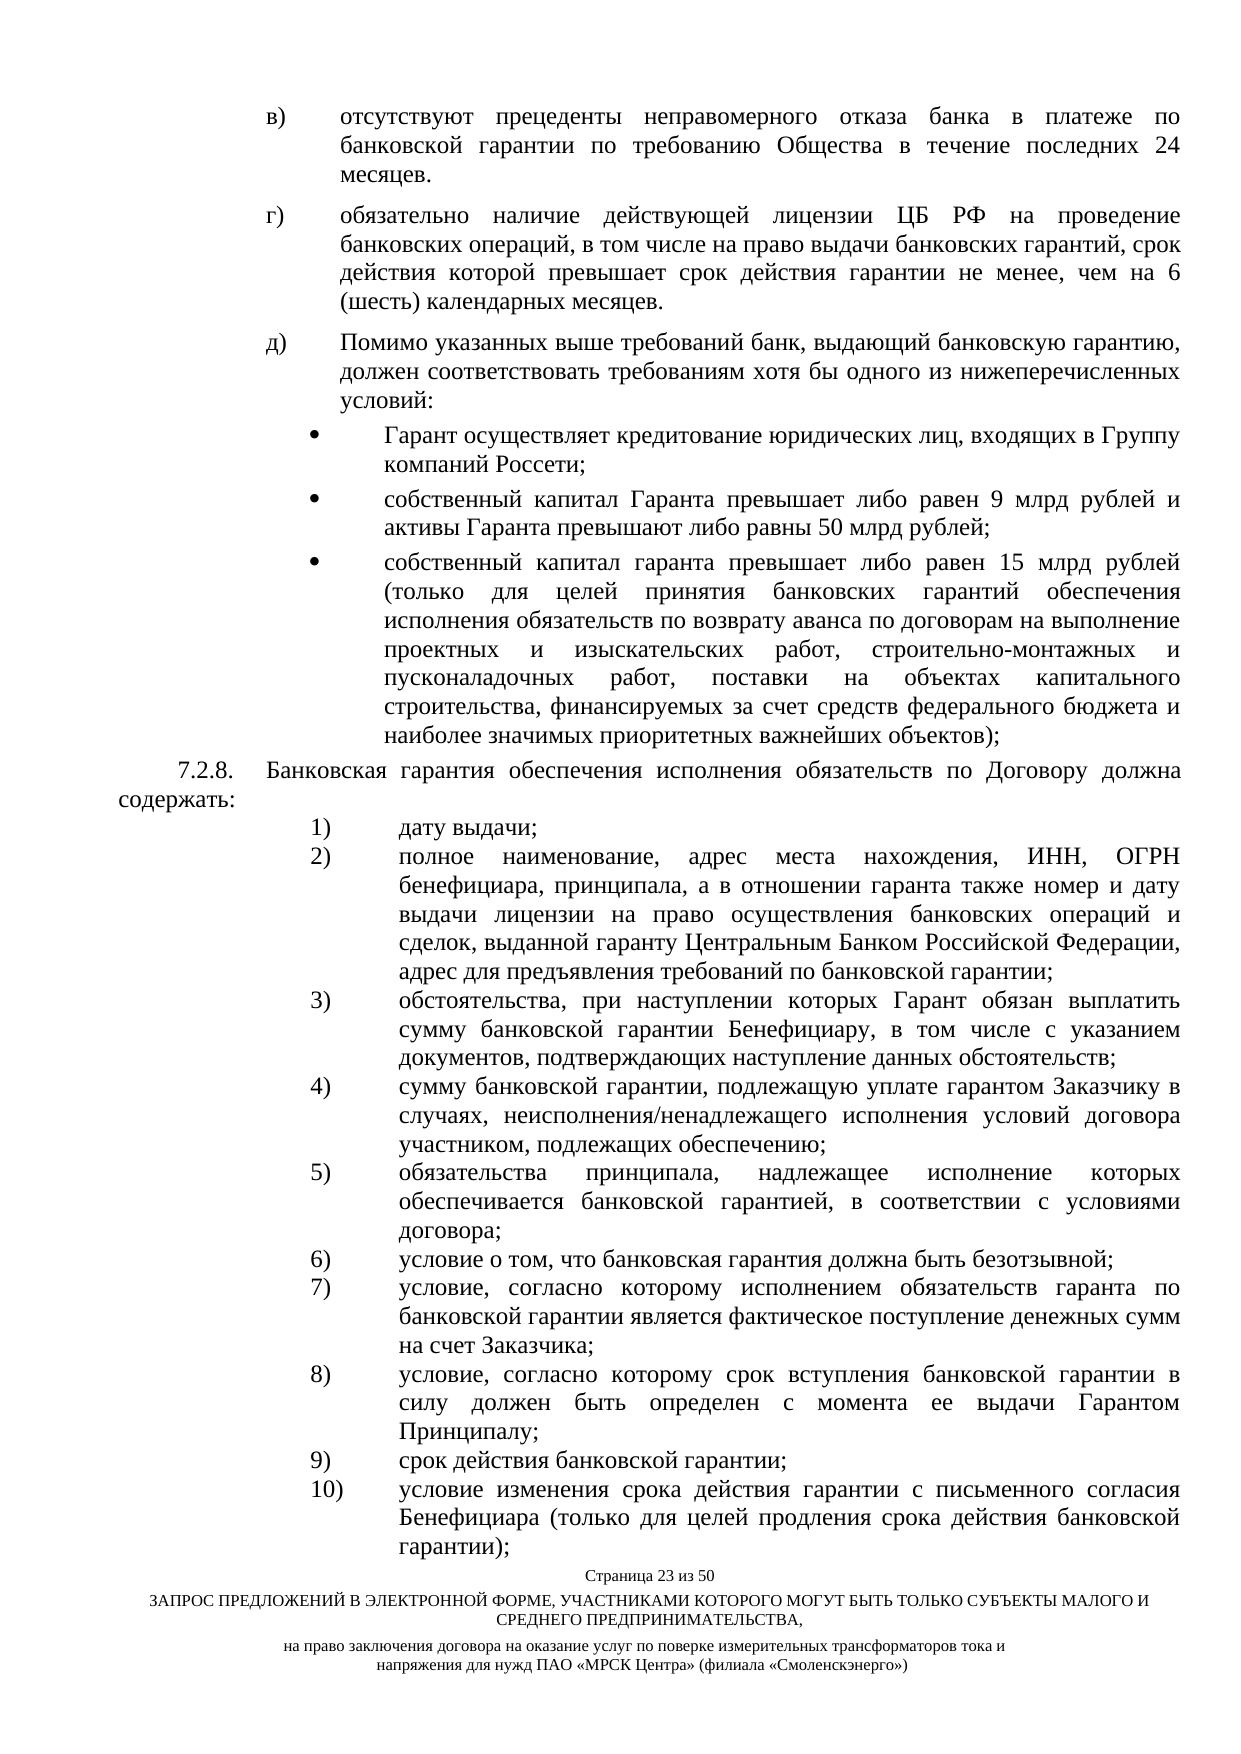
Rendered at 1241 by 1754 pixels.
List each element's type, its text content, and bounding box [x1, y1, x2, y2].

list Помимо указанных выше требований банк, выдающий банковскую гарантию, должен соответствовать требованиям хотя бы одного из нижеперечисленных условий: [266, 327, 1181, 414]
list полное наименование, адрес места нахождения, ИНН, ОГРН бенефициара, принципала, а в отношении гаранта также номер и дату выдачи лицензии на право осуществления банковских операций и сделок, выданной гаранту Центральным Банком Российской Федерации, адрес для предъявления требований по банковской гарантии; [310, 841, 1181, 985]
list дату выдачи; [310, 812, 1181, 841]
list срок действия банковской гарантии; [310, 1445, 1181, 1474]
list условие изменения срока действия гарантии с письменного согласия Бенефициара (только для целей продления срока действия банковской гарантии); [310, 1474, 1181, 1560]
list Банковская гарантия обеспечения исполнения обязательств по Договору должна содержать: [118, 755, 1181, 812]
list обязательно наличие действующей лицензии ЦБ РФ на проведение банковских операций, в том числе на право выдачи банковских гарантий, срок действия которой превышает срок действия гарантии не менее, чем на 6 (шесть) календарных месяцев. [266, 200, 1181, 315]
list обязательства принципала, надлежащее исполнение которых обеспечивается банковской гарантией, в соответствии с условиями договора; [310, 1157, 1181, 1244]
list собственный капитал Гаранта превышает либо равен 9 млрд рублей и активы Гаранта превышают либо равны 50 млрд рублей; [310, 484, 1181, 541]
list обстоятельства, при наступлении которых Гарант обязан выплатить сумму банковской гарантии Бенефициару, в том числе с указанием документов, подтверждающих наступление данных обстоятельств; [310, 985, 1181, 1071]
list отсутствуют прецеденты неправомерного отказа банка в платеже по банковской гарантии по требованию Общества в течение последних 24 месяцев. [266, 101, 1181, 187]
list условие о том, что банковская гарантия должна быть безотзывной; [310, 1244, 1181, 1272]
list условие, согласно которому исполнением обязательств гаранта по банковской гарантии является фактическое поступление денежных сумм на счет Заказчика; [310, 1272, 1181, 1359]
list сумму банковской гарантии, подлежащую уплате гарантом Заказчику в случаях, неисполнения/ненадлежащего исполнения условий договора участником, подлежащих обеспечению; [310, 1071, 1181, 1157]
list условие, согласно которому срок вступления банковской гарантии в силу должен быть определен с момента ее выдачи Гарантом Принципалу; [310, 1359, 1181, 1445]
list собственный капитал гаранта превышает либо равен 15 млрд рублей (только для целей принятия банковских гарантий обеспечения исполнения обязательств по возврату аванса по договорам на выполнение проектных и изыскательских работ, строительно-монтажных и пусконаладочных работ, поставки на объектах капитального строительства, финансируемых за счет средств федерального бюджета и наиболее значимых приоритетных важнейших объектов); [310, 547, 1181, 749]
list Гарант осуществляет кредитование юридических лиц, входящих в Группу компаний Россети; [310, 420, 1181, 477]
